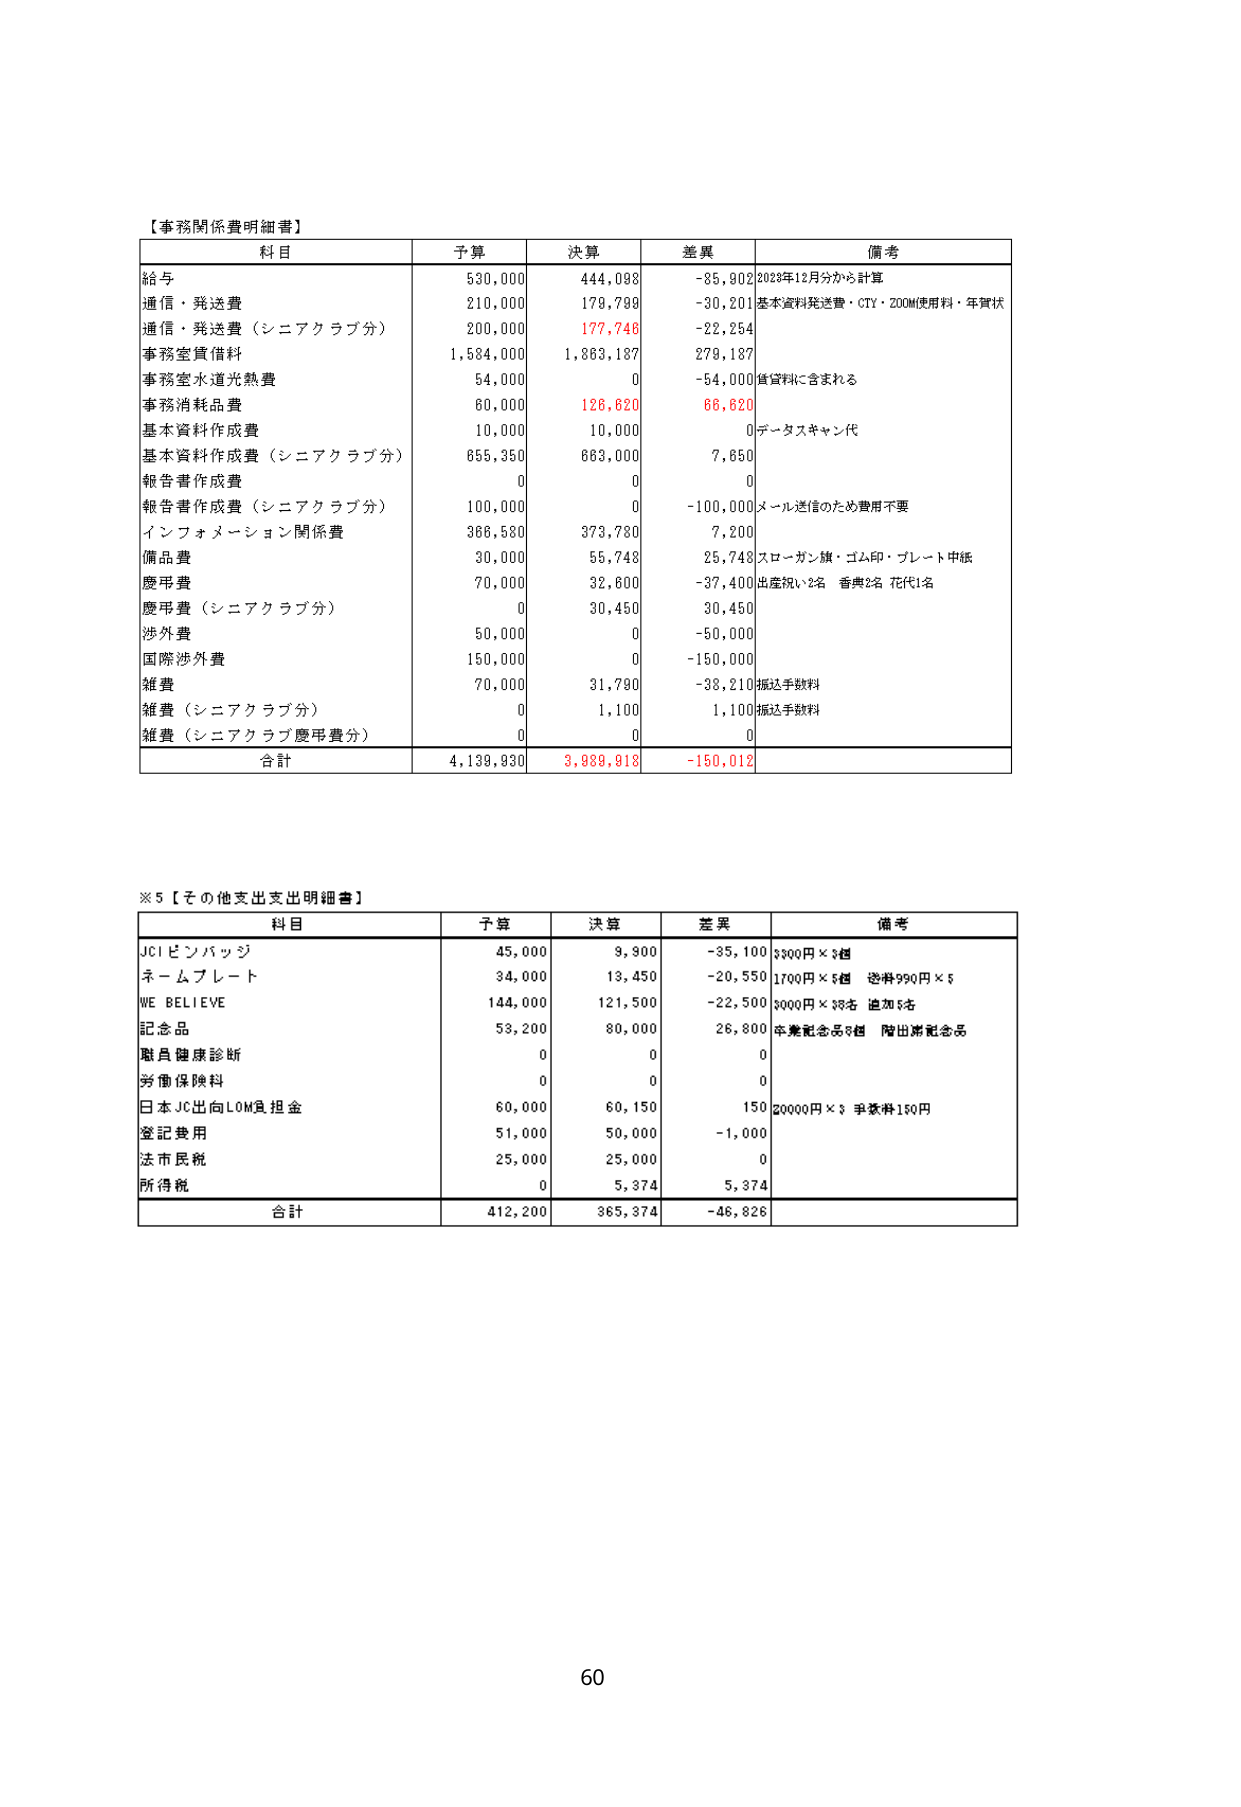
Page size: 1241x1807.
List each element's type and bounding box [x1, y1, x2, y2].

picture [131, 206, 1083, 813]
picture [132, 875, 1082, 1269]
